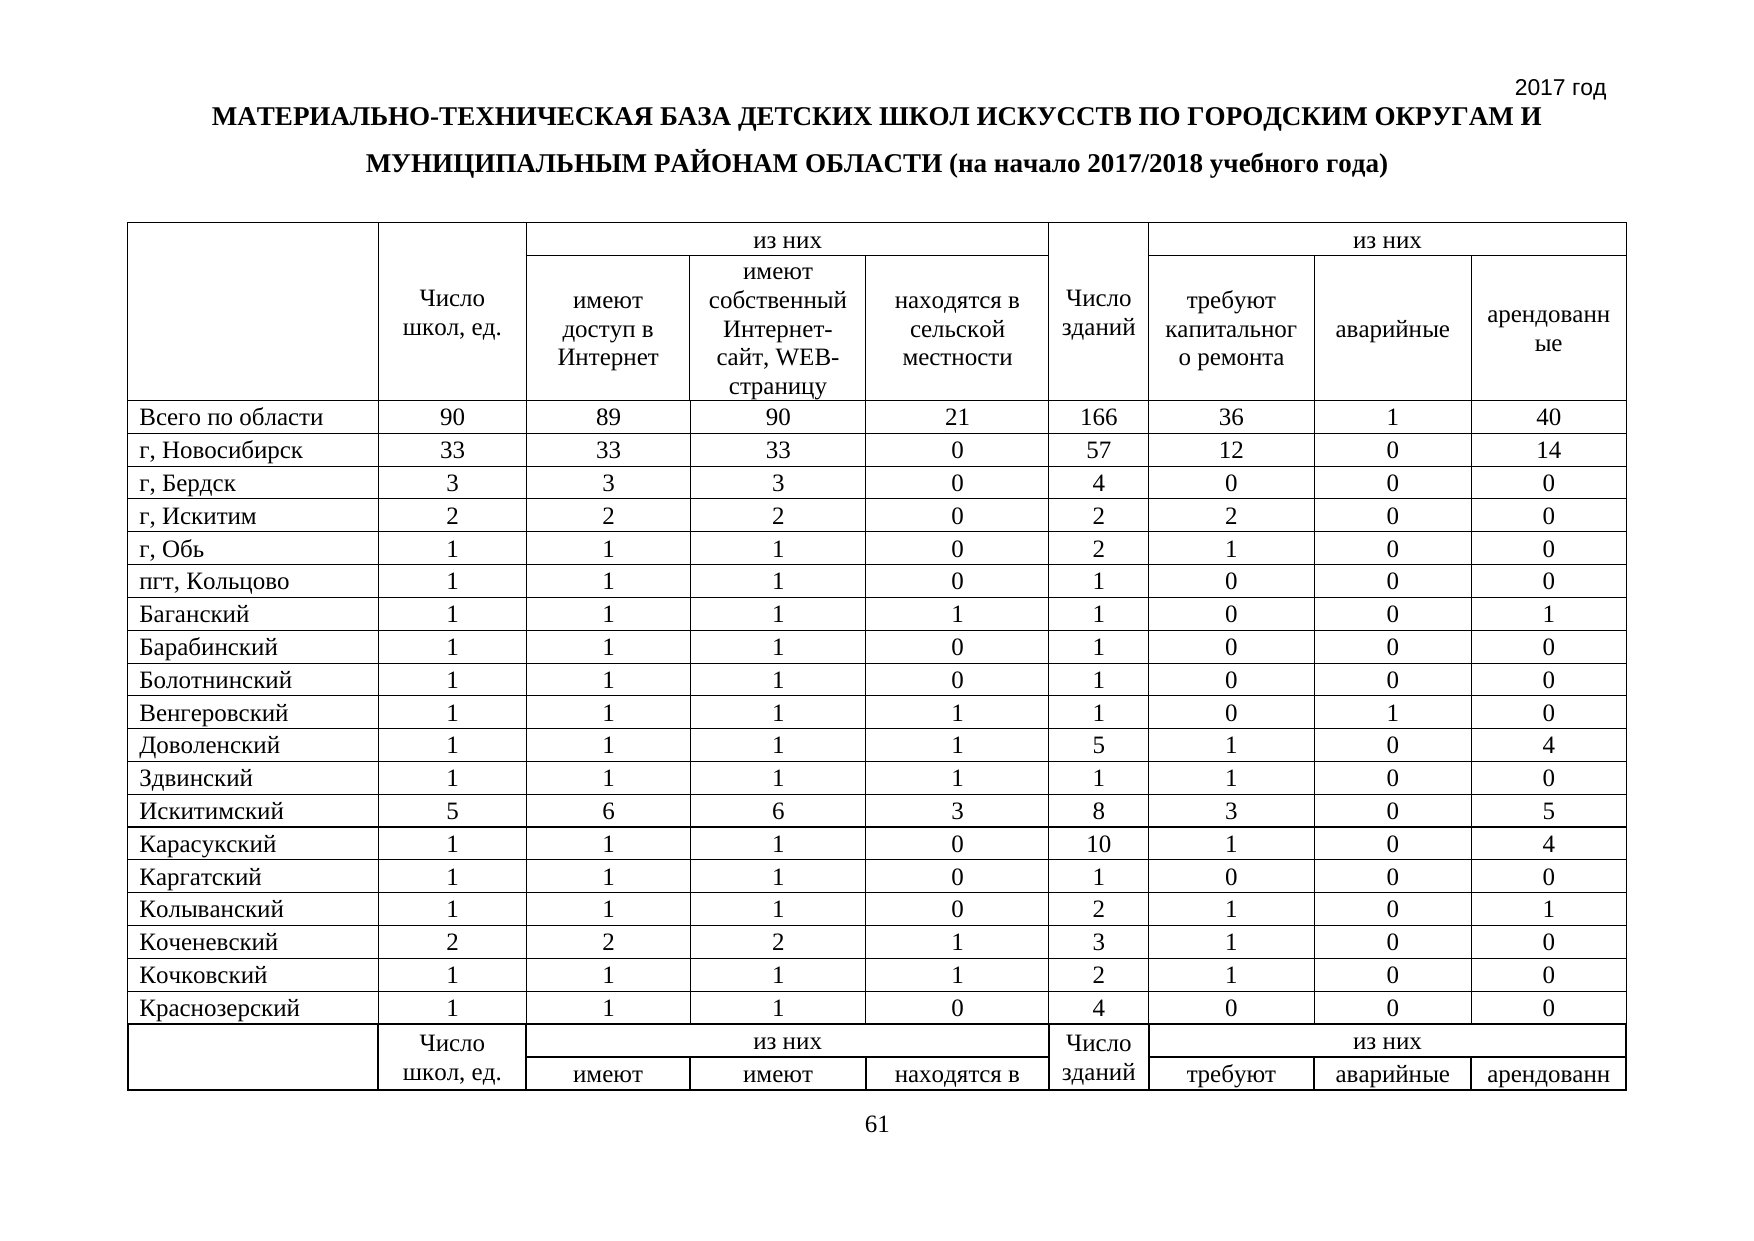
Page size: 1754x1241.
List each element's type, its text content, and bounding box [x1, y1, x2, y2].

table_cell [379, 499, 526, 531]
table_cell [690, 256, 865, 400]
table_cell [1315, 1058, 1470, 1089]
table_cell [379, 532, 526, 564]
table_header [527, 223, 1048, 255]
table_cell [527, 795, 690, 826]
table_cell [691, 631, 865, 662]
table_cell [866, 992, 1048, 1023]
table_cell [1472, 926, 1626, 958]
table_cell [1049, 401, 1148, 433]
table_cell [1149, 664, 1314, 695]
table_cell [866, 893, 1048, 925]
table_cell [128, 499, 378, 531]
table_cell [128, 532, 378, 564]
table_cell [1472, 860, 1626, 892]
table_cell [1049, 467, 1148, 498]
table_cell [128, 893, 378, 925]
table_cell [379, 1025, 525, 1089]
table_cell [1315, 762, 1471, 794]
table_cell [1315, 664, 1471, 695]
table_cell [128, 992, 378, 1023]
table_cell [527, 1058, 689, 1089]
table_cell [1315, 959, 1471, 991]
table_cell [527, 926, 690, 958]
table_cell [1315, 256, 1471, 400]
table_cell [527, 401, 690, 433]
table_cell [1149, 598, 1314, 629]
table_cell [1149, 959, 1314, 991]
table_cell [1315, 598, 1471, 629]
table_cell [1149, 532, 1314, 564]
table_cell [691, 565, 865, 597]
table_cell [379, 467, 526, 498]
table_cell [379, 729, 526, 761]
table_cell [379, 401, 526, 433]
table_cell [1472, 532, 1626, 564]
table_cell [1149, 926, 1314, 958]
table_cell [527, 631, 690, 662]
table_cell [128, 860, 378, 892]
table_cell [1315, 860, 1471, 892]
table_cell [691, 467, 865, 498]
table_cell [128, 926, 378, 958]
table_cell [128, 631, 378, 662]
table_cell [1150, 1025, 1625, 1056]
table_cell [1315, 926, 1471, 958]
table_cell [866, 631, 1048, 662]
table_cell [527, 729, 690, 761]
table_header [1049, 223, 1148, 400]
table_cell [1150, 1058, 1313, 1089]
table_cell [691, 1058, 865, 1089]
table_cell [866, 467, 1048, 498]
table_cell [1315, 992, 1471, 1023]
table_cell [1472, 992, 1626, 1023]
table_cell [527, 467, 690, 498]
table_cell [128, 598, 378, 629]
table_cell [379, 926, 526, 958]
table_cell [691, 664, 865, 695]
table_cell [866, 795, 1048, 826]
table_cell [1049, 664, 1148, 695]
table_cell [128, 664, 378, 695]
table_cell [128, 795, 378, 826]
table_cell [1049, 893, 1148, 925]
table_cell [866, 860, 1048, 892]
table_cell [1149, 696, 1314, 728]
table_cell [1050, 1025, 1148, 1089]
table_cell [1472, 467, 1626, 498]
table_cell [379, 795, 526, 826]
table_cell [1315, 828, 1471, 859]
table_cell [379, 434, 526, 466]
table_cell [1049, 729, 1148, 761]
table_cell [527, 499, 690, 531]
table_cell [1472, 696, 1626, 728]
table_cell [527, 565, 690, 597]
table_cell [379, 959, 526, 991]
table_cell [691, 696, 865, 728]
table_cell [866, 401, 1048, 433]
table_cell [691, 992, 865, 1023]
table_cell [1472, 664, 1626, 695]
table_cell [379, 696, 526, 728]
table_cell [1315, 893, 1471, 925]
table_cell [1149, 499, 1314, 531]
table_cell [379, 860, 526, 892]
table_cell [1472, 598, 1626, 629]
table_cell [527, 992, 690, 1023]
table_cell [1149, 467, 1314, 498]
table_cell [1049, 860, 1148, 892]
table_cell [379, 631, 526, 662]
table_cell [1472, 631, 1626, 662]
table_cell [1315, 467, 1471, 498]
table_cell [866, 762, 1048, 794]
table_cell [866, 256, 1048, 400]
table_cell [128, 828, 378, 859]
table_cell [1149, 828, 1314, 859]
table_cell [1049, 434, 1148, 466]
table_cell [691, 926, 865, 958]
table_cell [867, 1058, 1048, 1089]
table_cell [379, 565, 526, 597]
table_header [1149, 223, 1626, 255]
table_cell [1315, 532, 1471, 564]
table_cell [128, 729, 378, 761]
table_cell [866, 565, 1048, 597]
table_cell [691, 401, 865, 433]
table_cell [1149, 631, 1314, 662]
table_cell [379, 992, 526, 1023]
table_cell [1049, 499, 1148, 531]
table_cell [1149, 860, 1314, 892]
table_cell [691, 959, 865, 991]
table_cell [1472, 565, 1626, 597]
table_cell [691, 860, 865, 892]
subtitle МАТЕРИАЛЬНО-ТЕХНИЧЕСКАЯ БАЗА ДЕТСКИХ ШКОЛ ИСКУССТВ ПО ГОРОДСКИМ ОКРУГАМ И МУНИЦИПАЛЬНЫМ РАЙОНАМ ОБЛАСТИ (на начало 2017/2018 учебного года) [148, 100, 1606, 178]
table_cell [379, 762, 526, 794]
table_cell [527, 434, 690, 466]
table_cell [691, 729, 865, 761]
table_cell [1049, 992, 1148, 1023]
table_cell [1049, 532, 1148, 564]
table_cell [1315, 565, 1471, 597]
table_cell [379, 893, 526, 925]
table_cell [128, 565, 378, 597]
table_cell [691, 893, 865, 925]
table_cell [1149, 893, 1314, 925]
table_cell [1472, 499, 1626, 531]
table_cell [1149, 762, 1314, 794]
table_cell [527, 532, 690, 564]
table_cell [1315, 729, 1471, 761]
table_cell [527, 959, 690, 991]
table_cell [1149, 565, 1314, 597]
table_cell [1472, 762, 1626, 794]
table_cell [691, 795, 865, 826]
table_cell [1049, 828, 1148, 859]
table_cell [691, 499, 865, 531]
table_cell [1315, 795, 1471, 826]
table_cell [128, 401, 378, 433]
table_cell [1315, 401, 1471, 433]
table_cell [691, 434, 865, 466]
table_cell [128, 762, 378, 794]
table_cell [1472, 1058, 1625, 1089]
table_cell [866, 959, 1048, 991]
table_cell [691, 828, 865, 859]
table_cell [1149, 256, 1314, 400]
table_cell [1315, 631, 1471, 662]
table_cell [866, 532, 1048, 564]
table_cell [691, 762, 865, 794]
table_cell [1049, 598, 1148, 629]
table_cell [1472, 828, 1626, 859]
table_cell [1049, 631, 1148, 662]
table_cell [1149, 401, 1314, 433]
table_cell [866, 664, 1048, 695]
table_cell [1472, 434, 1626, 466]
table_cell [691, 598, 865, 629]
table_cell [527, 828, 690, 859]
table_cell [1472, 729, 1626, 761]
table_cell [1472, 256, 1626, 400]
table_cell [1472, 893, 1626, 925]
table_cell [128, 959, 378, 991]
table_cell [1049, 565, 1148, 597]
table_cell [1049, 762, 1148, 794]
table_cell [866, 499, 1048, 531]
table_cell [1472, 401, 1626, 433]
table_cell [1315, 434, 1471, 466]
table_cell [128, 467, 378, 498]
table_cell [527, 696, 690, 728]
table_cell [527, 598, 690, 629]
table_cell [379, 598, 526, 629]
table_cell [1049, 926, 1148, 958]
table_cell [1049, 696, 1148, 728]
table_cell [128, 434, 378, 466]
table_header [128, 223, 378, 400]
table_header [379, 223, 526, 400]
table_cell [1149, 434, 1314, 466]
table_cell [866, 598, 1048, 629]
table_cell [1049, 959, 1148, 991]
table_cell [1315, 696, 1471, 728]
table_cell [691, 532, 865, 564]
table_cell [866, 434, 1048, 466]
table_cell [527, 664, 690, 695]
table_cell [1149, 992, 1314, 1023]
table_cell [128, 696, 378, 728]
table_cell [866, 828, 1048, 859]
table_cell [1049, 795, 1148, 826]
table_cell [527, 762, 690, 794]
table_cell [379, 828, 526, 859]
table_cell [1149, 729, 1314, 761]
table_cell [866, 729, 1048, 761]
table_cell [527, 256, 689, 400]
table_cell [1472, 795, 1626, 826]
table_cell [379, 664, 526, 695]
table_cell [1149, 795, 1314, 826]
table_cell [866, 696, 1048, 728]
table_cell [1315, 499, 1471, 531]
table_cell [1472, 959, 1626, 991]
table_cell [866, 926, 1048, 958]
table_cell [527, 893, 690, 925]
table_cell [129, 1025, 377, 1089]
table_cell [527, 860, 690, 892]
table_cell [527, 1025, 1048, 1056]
